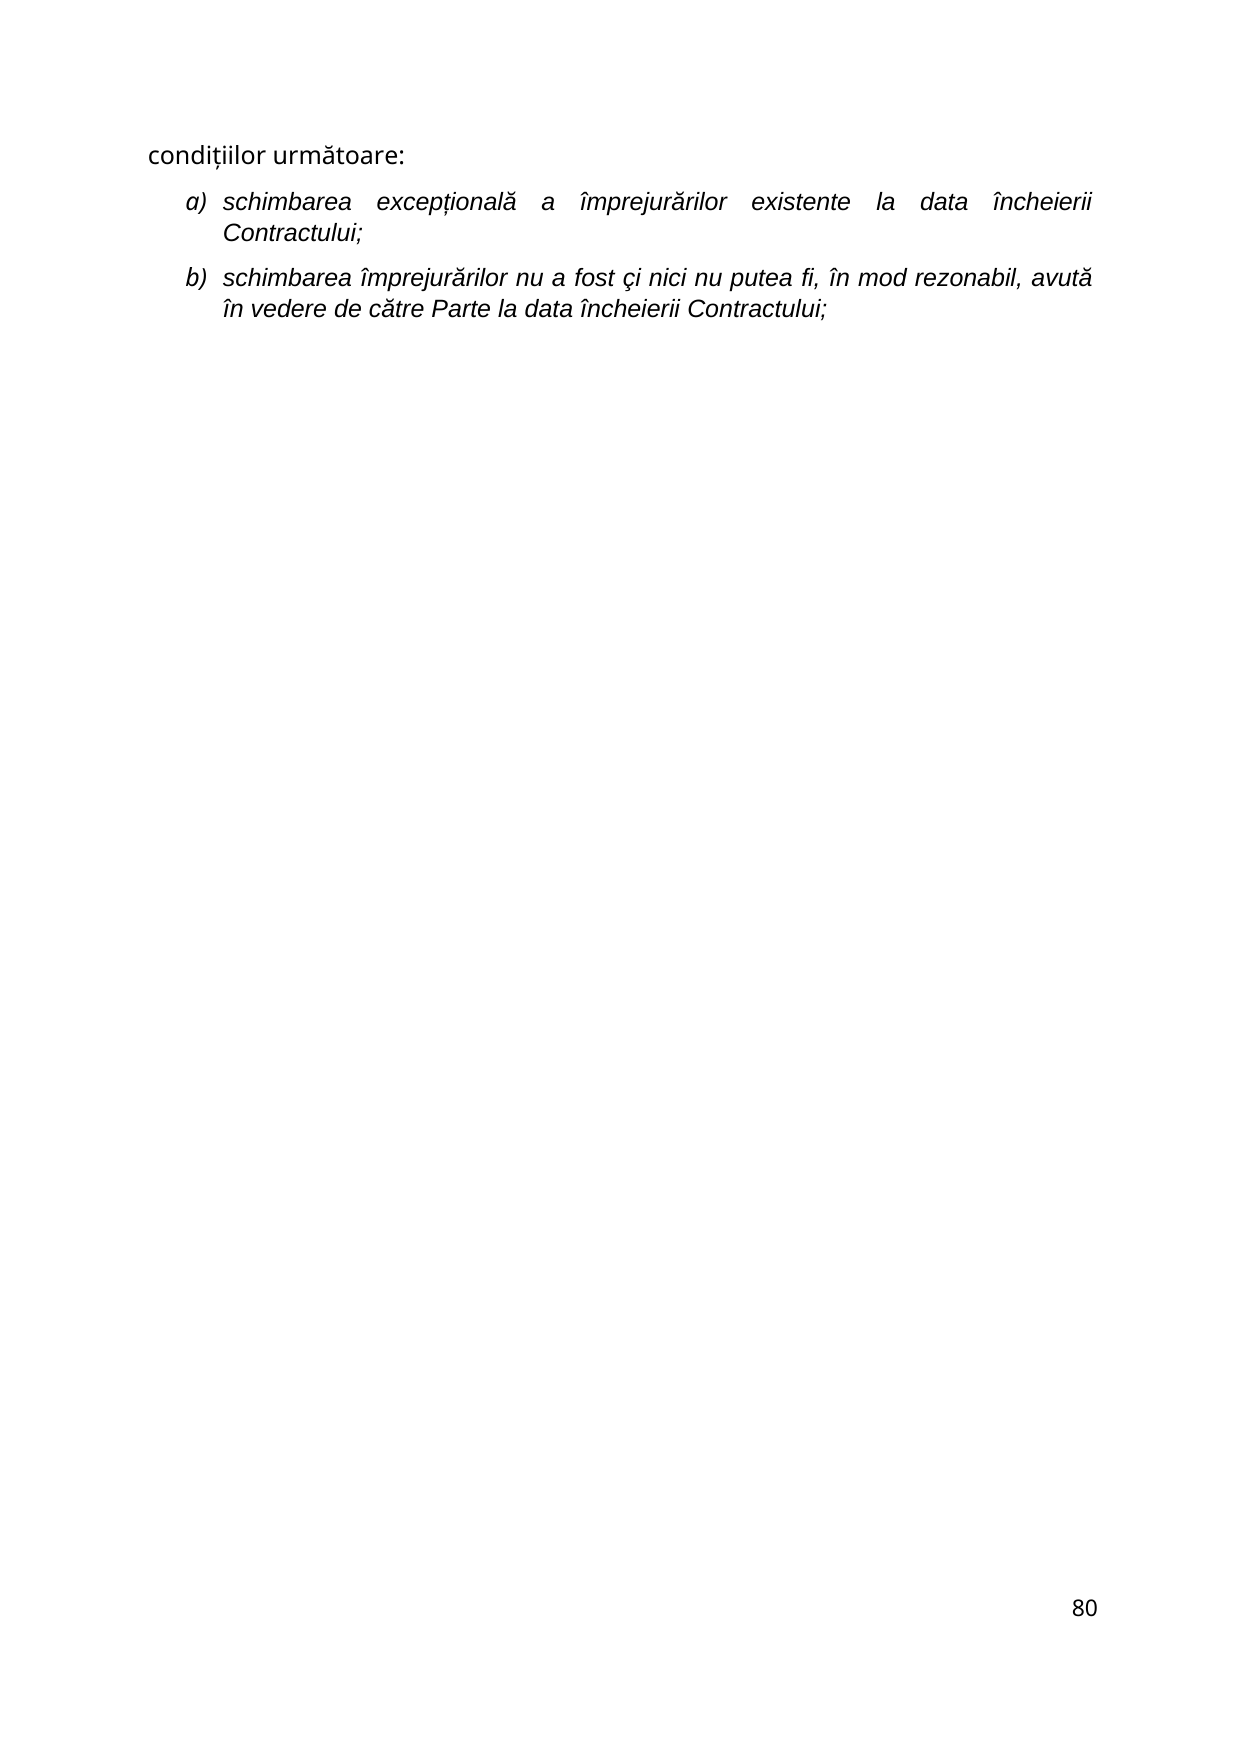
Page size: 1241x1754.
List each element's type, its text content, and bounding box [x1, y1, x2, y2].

list schimbarea excepțională a împrejurărilor existente la data încheierii Contractului; [185, 184, 1093, 247]
list schimbarea împrejurărilor nu a fost çi nici nu putea fi, în mod rezonabil, avută în vedere de către Parte la data încheierii Contractului; [185, 259, 1093, 322]
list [148, 137, 1093, 172]
